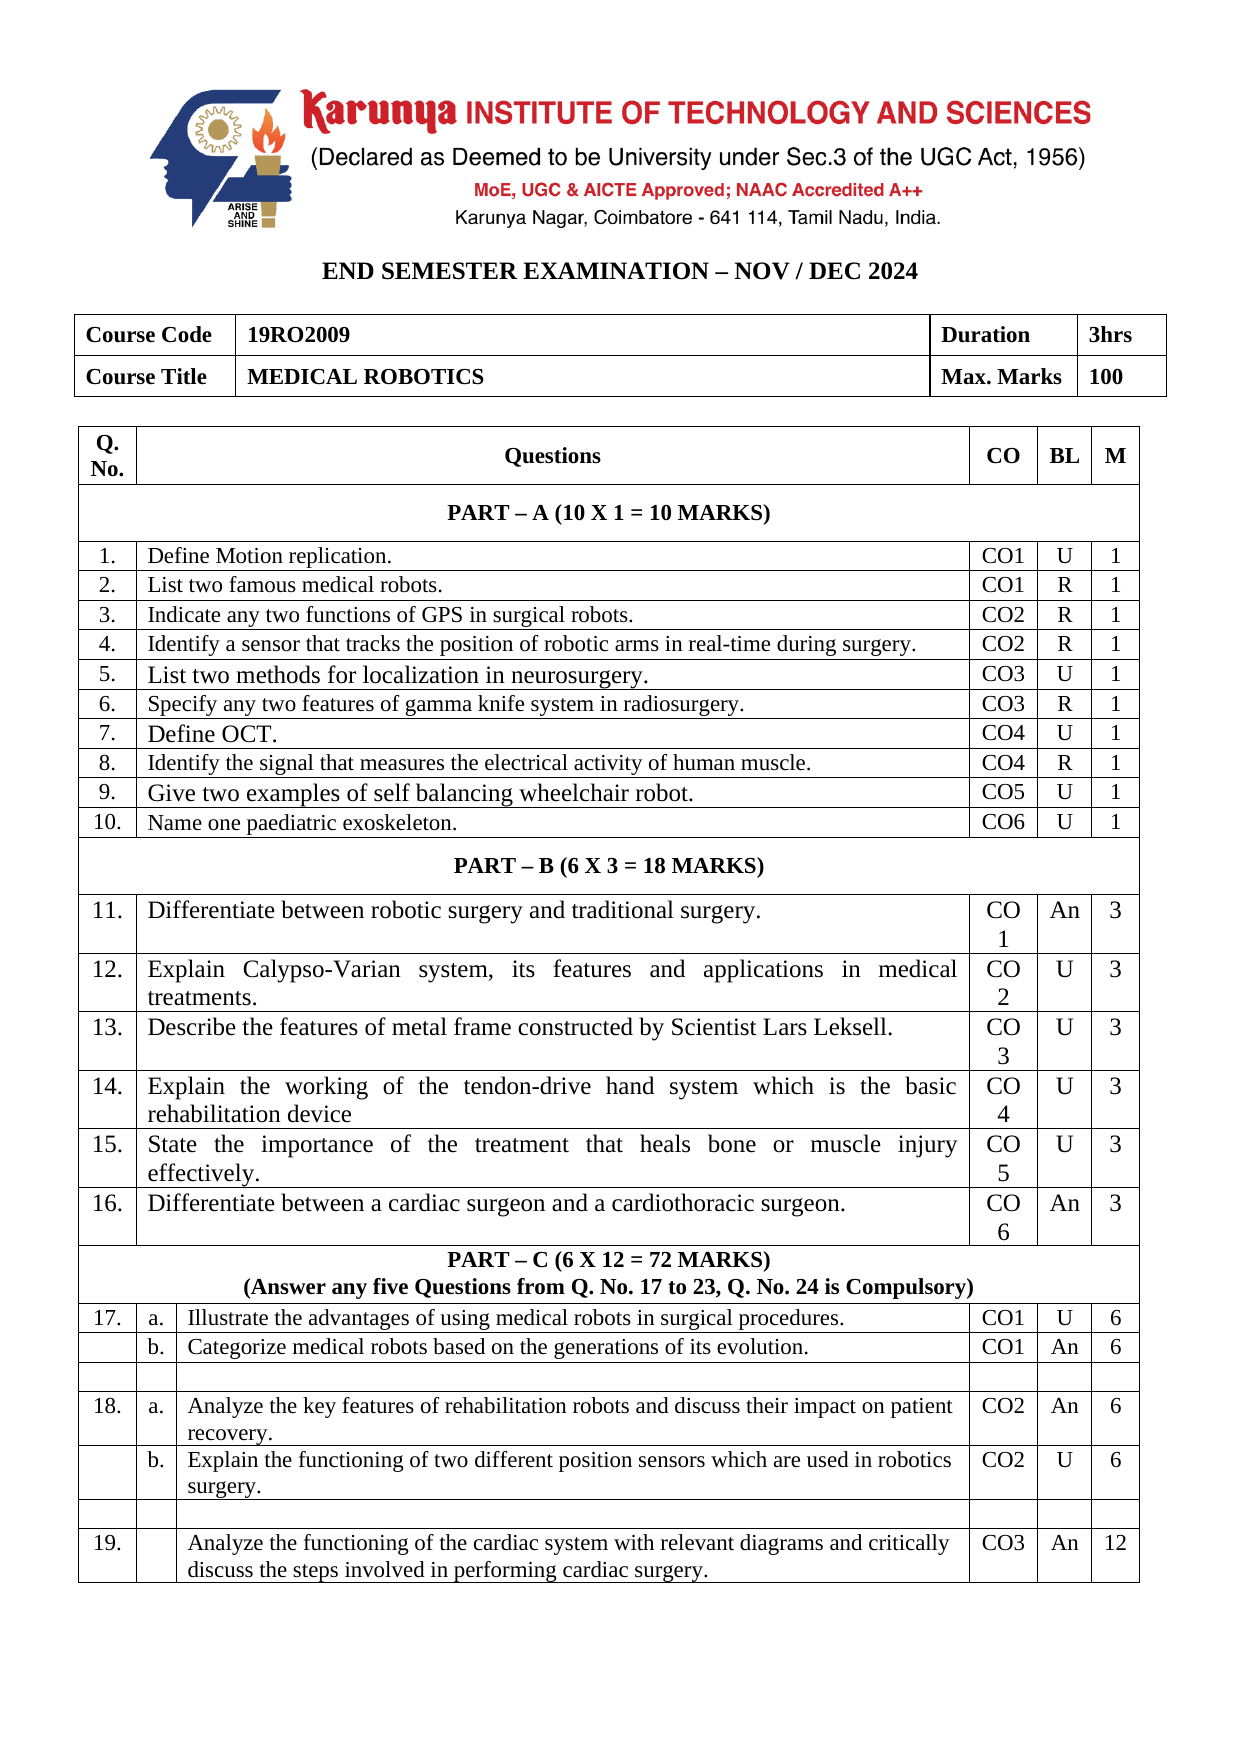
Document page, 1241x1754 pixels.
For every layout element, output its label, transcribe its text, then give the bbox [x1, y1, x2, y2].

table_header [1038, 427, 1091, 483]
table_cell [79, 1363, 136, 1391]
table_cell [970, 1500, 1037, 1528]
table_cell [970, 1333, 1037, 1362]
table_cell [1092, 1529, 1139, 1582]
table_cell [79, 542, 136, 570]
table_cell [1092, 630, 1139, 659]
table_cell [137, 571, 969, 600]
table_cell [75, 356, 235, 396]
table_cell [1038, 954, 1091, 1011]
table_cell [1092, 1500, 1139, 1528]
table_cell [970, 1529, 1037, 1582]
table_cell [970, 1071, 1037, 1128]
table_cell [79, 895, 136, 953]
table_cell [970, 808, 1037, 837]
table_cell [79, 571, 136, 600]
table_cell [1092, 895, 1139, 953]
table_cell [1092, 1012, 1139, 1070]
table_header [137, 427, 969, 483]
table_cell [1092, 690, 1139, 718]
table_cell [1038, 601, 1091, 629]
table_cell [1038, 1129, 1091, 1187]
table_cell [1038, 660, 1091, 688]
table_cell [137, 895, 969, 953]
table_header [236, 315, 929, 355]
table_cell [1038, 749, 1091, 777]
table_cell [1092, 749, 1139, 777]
picture [149, 89, 1091, 228]
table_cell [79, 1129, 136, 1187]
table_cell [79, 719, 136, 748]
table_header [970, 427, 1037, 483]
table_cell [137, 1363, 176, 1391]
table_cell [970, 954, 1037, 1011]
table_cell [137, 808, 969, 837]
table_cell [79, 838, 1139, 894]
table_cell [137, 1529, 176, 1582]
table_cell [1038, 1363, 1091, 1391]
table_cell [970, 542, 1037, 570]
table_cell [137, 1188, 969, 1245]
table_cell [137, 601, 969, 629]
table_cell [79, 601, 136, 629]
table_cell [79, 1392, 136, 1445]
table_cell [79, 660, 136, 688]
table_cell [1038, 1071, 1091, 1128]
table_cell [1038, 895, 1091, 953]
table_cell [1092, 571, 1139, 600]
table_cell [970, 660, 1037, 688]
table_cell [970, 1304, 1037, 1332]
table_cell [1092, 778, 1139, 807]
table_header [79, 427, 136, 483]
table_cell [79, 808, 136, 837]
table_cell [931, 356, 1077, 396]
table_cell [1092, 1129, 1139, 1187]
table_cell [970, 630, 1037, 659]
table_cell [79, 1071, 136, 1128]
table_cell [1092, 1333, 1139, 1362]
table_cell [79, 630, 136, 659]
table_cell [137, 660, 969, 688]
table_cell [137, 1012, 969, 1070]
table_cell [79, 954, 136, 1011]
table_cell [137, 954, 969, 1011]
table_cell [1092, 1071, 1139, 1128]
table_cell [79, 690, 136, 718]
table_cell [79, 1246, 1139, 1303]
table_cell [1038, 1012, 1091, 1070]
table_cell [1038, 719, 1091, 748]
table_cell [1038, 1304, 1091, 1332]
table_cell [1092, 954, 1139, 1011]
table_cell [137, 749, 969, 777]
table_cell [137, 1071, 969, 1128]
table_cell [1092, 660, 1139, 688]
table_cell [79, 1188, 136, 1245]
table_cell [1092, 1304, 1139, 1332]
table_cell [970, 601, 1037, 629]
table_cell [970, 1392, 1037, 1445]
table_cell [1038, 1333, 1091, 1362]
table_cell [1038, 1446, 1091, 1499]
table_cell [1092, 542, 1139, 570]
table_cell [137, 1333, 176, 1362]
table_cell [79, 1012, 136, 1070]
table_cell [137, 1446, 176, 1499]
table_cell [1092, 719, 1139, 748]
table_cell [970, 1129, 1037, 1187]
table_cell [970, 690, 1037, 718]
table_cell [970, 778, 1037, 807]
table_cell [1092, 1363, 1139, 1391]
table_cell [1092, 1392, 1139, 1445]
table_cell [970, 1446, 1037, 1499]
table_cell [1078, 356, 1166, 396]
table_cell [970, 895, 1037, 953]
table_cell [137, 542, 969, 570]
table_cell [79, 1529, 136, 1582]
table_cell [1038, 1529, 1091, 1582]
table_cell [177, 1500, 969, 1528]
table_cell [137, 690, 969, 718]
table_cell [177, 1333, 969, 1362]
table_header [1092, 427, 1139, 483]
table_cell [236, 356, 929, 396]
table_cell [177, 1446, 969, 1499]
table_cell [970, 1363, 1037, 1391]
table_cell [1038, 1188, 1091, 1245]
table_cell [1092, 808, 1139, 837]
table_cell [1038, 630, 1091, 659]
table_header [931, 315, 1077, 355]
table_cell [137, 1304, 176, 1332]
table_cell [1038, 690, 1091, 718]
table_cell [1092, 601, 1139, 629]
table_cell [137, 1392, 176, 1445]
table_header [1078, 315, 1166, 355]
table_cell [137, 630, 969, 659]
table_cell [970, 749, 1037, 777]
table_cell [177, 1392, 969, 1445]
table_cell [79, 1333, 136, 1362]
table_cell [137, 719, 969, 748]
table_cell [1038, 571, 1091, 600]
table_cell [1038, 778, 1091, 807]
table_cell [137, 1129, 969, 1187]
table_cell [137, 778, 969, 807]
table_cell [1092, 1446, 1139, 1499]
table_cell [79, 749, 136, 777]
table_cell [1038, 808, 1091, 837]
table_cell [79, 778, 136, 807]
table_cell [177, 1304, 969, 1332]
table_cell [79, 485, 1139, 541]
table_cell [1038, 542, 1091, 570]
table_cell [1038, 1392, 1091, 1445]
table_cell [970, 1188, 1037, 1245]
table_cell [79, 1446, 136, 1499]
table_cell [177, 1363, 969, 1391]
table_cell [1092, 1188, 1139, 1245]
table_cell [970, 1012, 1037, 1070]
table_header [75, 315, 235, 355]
text END SEMESTER EXAMINATION – NOV / DEC 2024 [90, 256, 1150, 285]
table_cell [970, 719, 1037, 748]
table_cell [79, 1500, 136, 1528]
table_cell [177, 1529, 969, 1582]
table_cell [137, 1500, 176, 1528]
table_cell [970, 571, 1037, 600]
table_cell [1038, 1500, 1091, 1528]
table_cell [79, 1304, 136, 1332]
